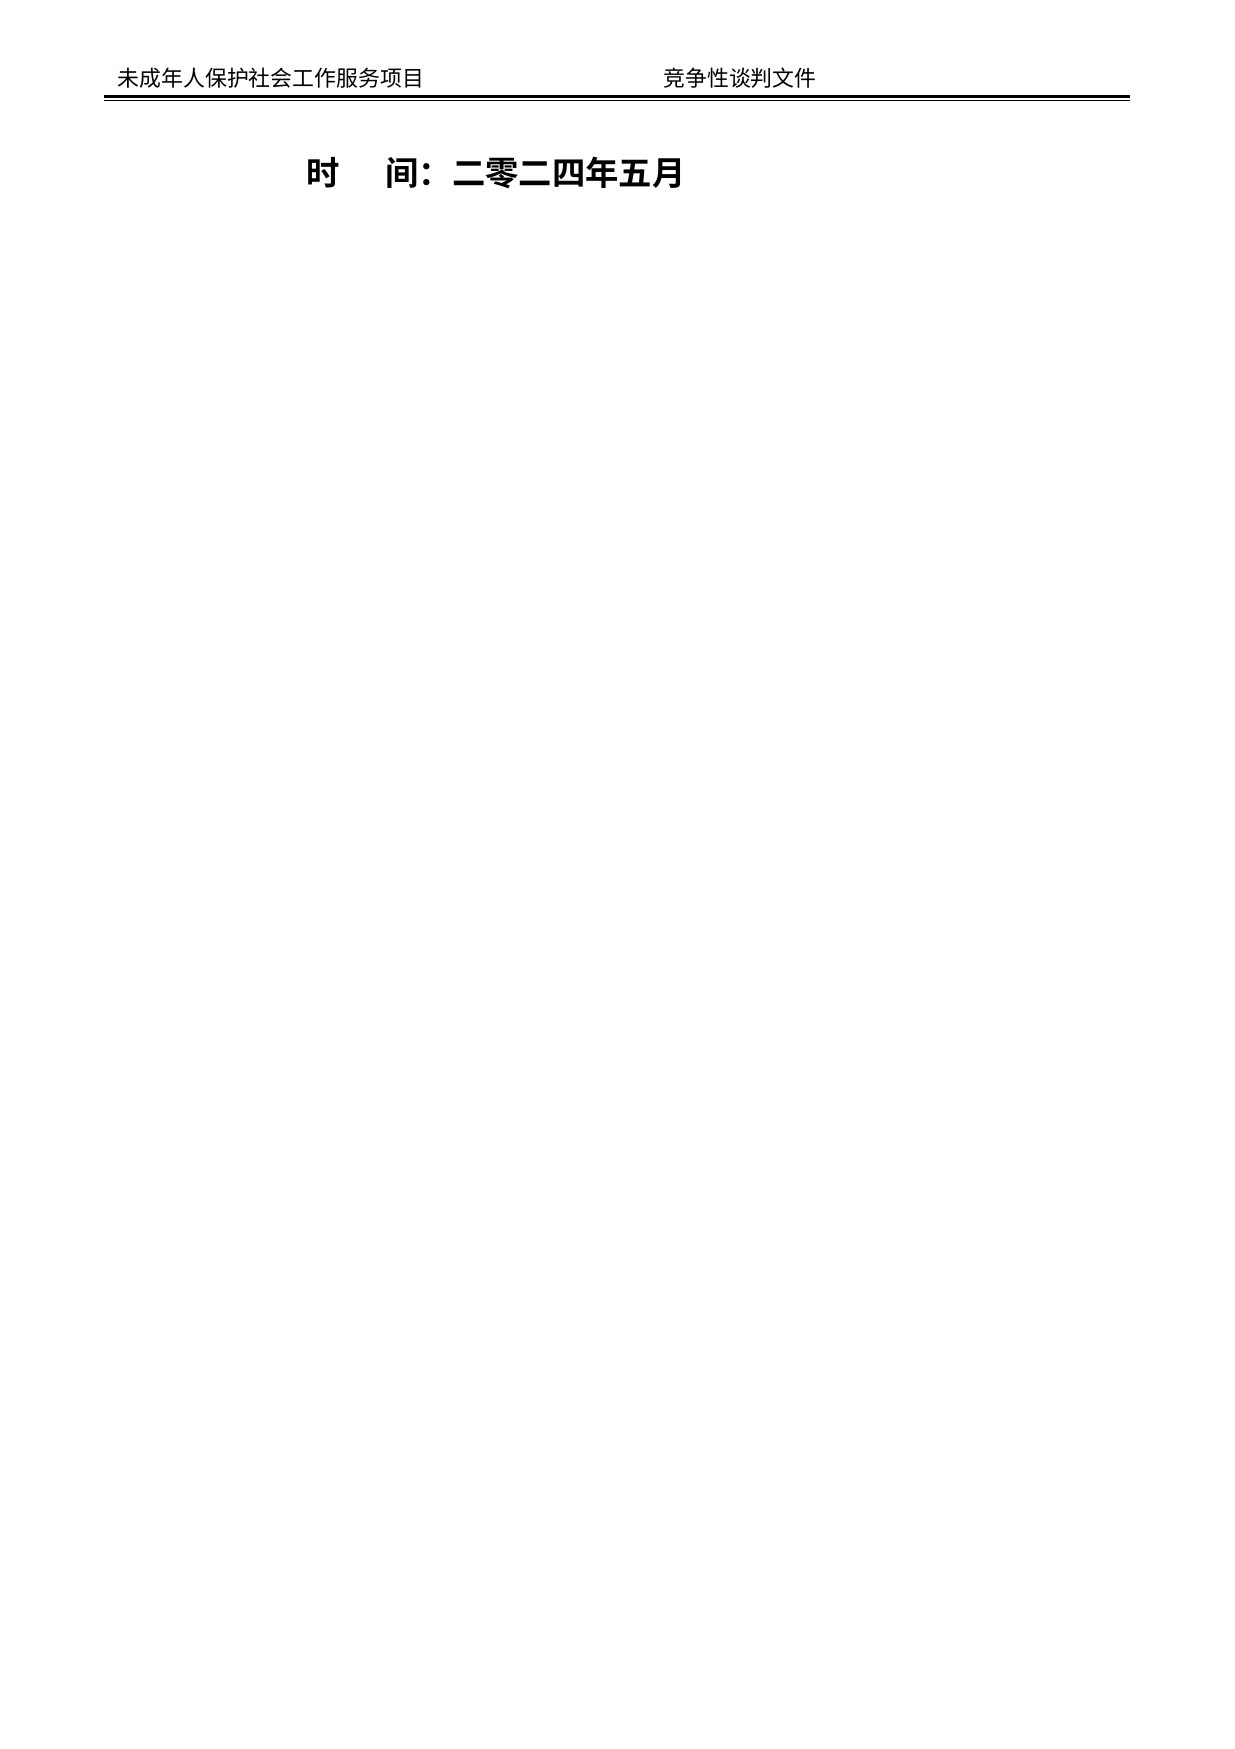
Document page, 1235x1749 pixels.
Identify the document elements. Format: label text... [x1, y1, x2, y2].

text 时 间：二零二四年五月 [112, 132, 1122, 211]
